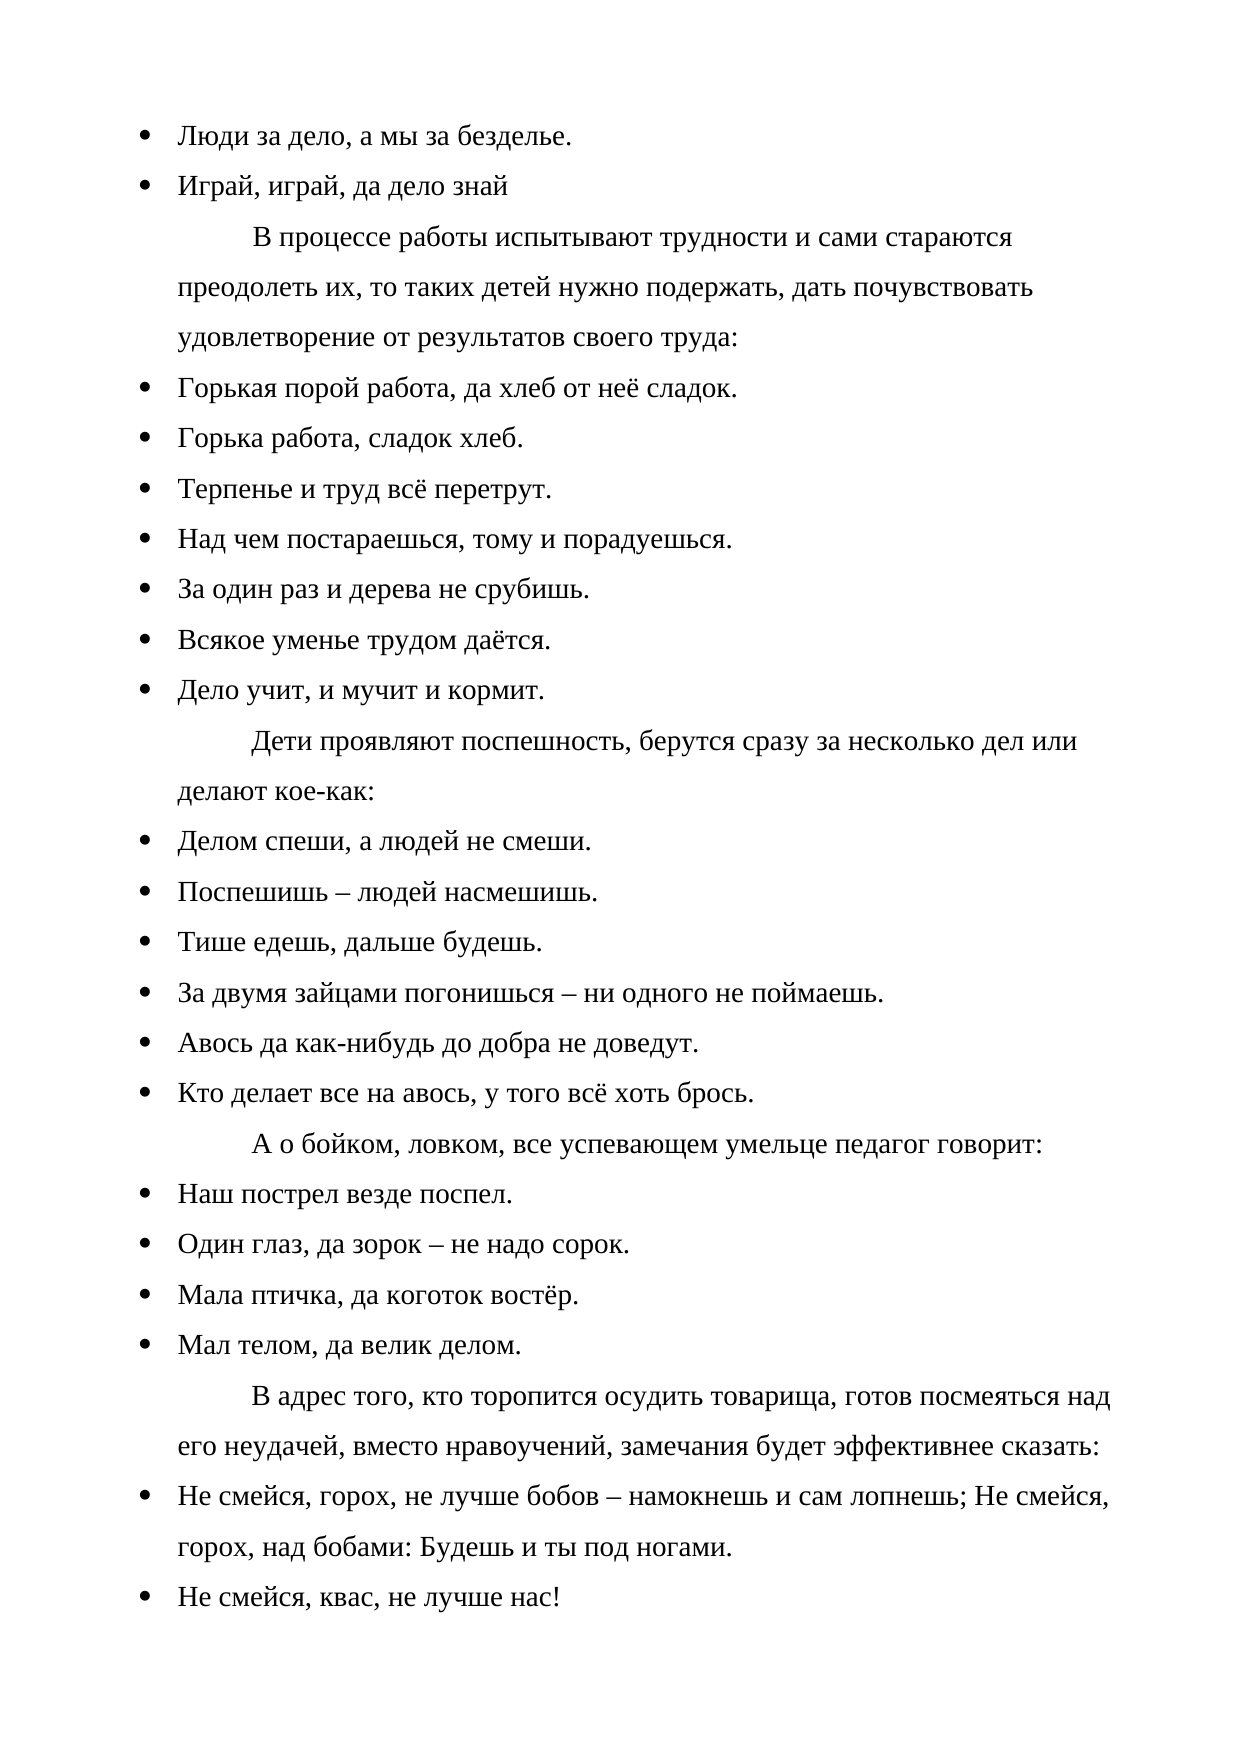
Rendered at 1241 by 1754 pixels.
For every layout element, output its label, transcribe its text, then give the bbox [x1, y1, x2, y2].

list Горька работа, сладок хлеб. [140, 420, 1152, 454]
list Терпенье и труд всё перетрут. [140, 471, 1152, 504]
list За один раз и дерева не срубишь. [140, 572, 1152, 605]
list За двумя зайцами погонишься – ни одного не поймаешь. [140, 975, 1152, 1008]
text Дети проявляют поспешность, берутся сразу за несколько дел или делают кое-как: [177, 723, 1152, 807]
text В адрес того, кто торопится осудить товарища, готов посмеяться над его неудачей, вместо нравоучений, замечания будет эффективнее сказать: [177, 1378, 1152, 1462]
list Мала птичка, да коготок востёр. [140, 1277, 1152, 1311]
list Авось да как-нибудь до добра не доведут. [140, 1025, 1152, 1059]
list Наш пострел везде поспел. [140, 1176, 1152, 1210]
list Поспешишь – людей насмешишь. [140, 874, 1152, 907]
list Тише едешь, дальше будешь. [140, 924, 1152, 958]
list Один глаз, да зорок – не надо сорок. [140, 1227, 1152, 1260]
list Дело учит, и мучит и кормит. [140, 672, 1152, 706]
list Делом спеши, а людей не смеши. [140, 823, 1152, 857]
list Кто делает все на авось, у того всё хоть брось. [140, 1076, 1152, 1109]
list Над чем постараешься, тому и порадуешься. [140, 521, 1152, 555]
list Не смейся, горох, не лучше бобов – намокнешь и сам лопнешь; Не смейся, горох, над бобами: Будешь и ты под ногами. [140, 1478, 1152, 1562]
text А о бойком, ловком, все успевающем умельце педагог говорит: [177, 1126, 1152, 1159]
list Всякое уменье трудом даётся. [140, 622, 1152, 656]
list Не смейся, квас, не лучше нас! [140, 1579, 1152, 1613]
list Мал телом, да велик делом. [140, 1327, 1152, 1361]
list Горькая порой работа, да хлеб от неё сладок. [140, 370, 1152, 403]
list Играй, играй, да дело знай В процессе работы испытывают трудности и сами стараются преодолеть их, то таких детей нужно подержать, дать почувствовать удовлетворение от результатов своего труда: [140, 168, 1152, 353]
list Люди за дело, а мы за безделье. [140, 118, 1152, 152]
